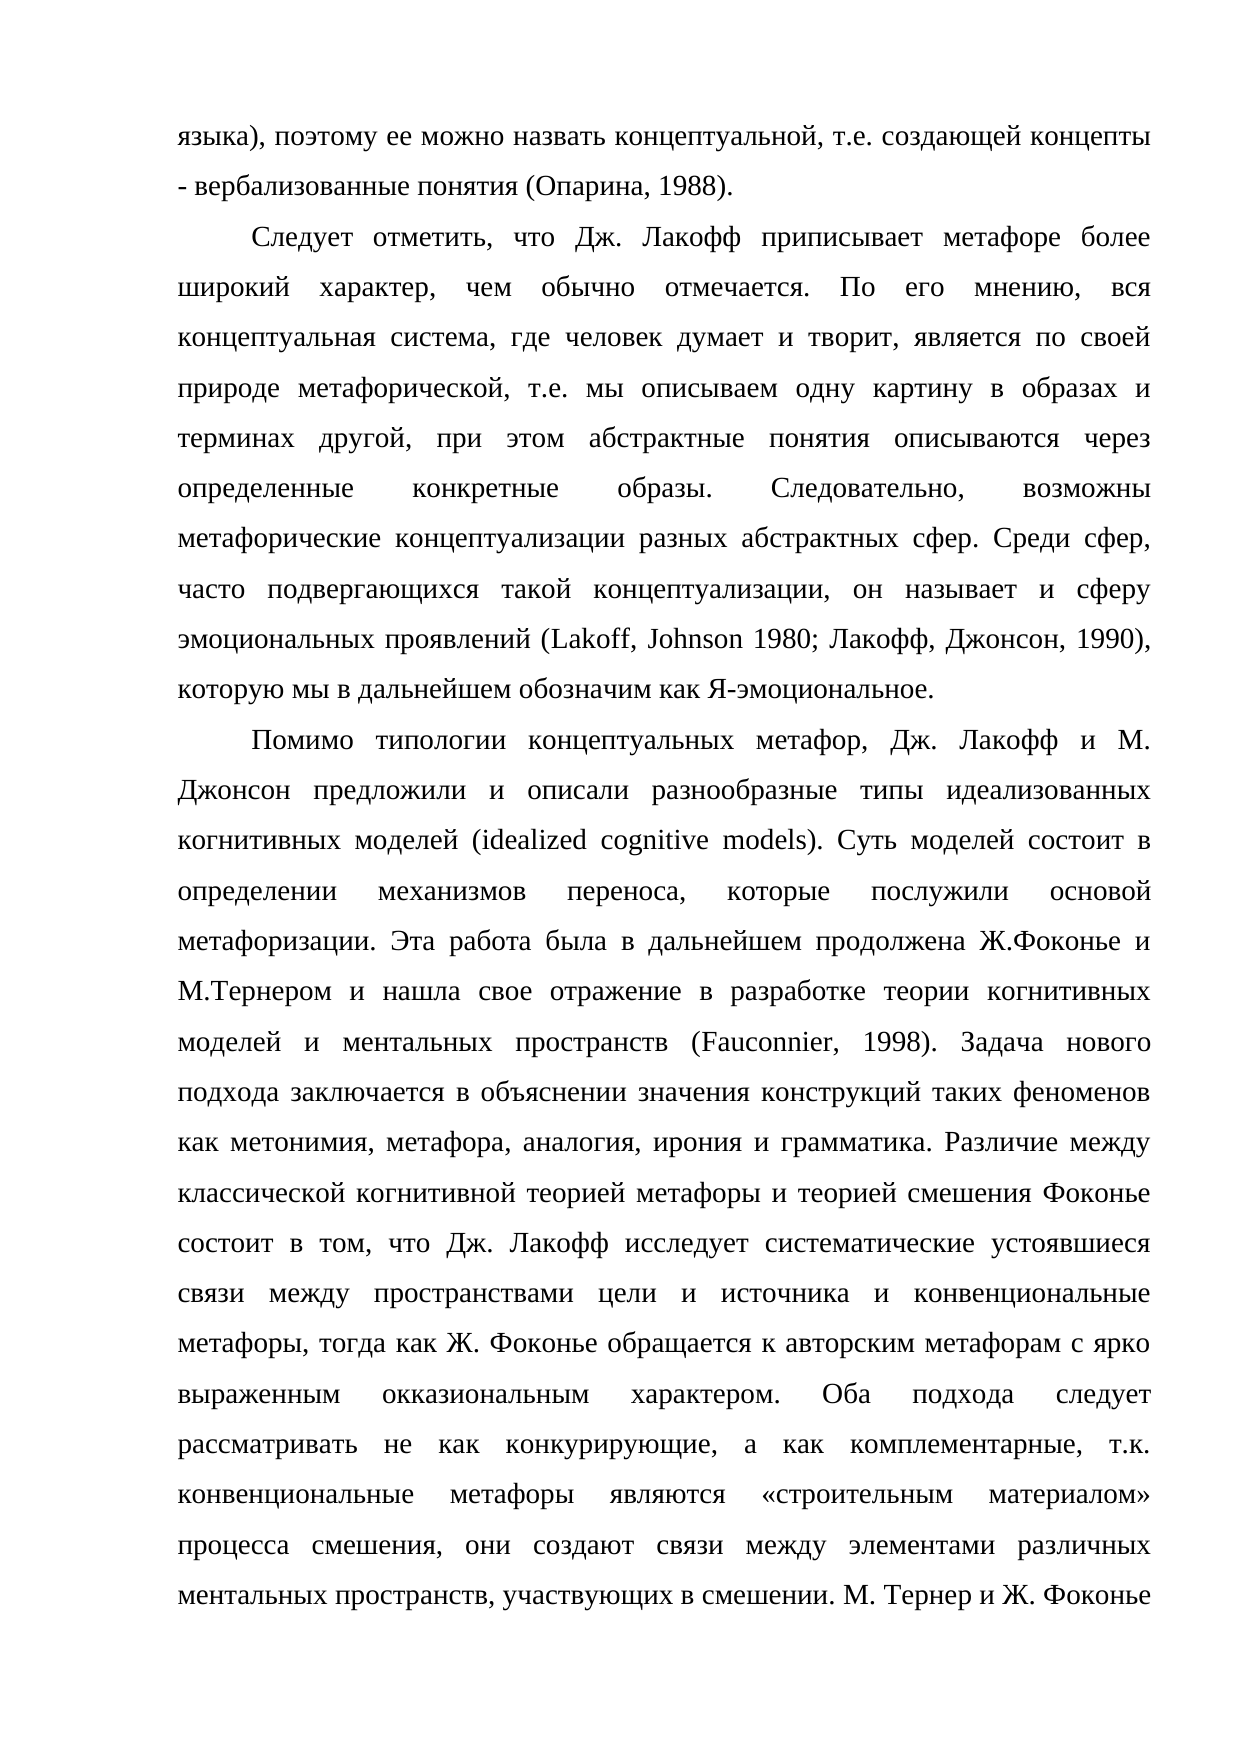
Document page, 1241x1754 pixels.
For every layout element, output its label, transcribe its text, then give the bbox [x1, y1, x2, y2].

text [177, 118, 1152, 202]
text Следует отметить, что Дж. Лакофф приписывает метафоре более широкий характер, чем обычно отмечается. По его мнению, вся концептуальная система, где человек думает и творит, является по своей природе метафорической, т.е. мы описываем одну картину в образах и терминах другой, при этом абстрактные понятия описываются через определенные конкретные образы. Следовательно, возможны метафорические концептуализации разных абстрактных сфер. Среди сфер, часто подвергающихся такой концептуализации, он называет и сферу эмоциональных проявлений (Lakoff, Johnson 1980; Лакофф, Джонсон, 1990), которую мы в дальнейшем обозначим как Я-эмоциональное. [177, 219, 1152, 705]
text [177, 722, 1152, 1611]
